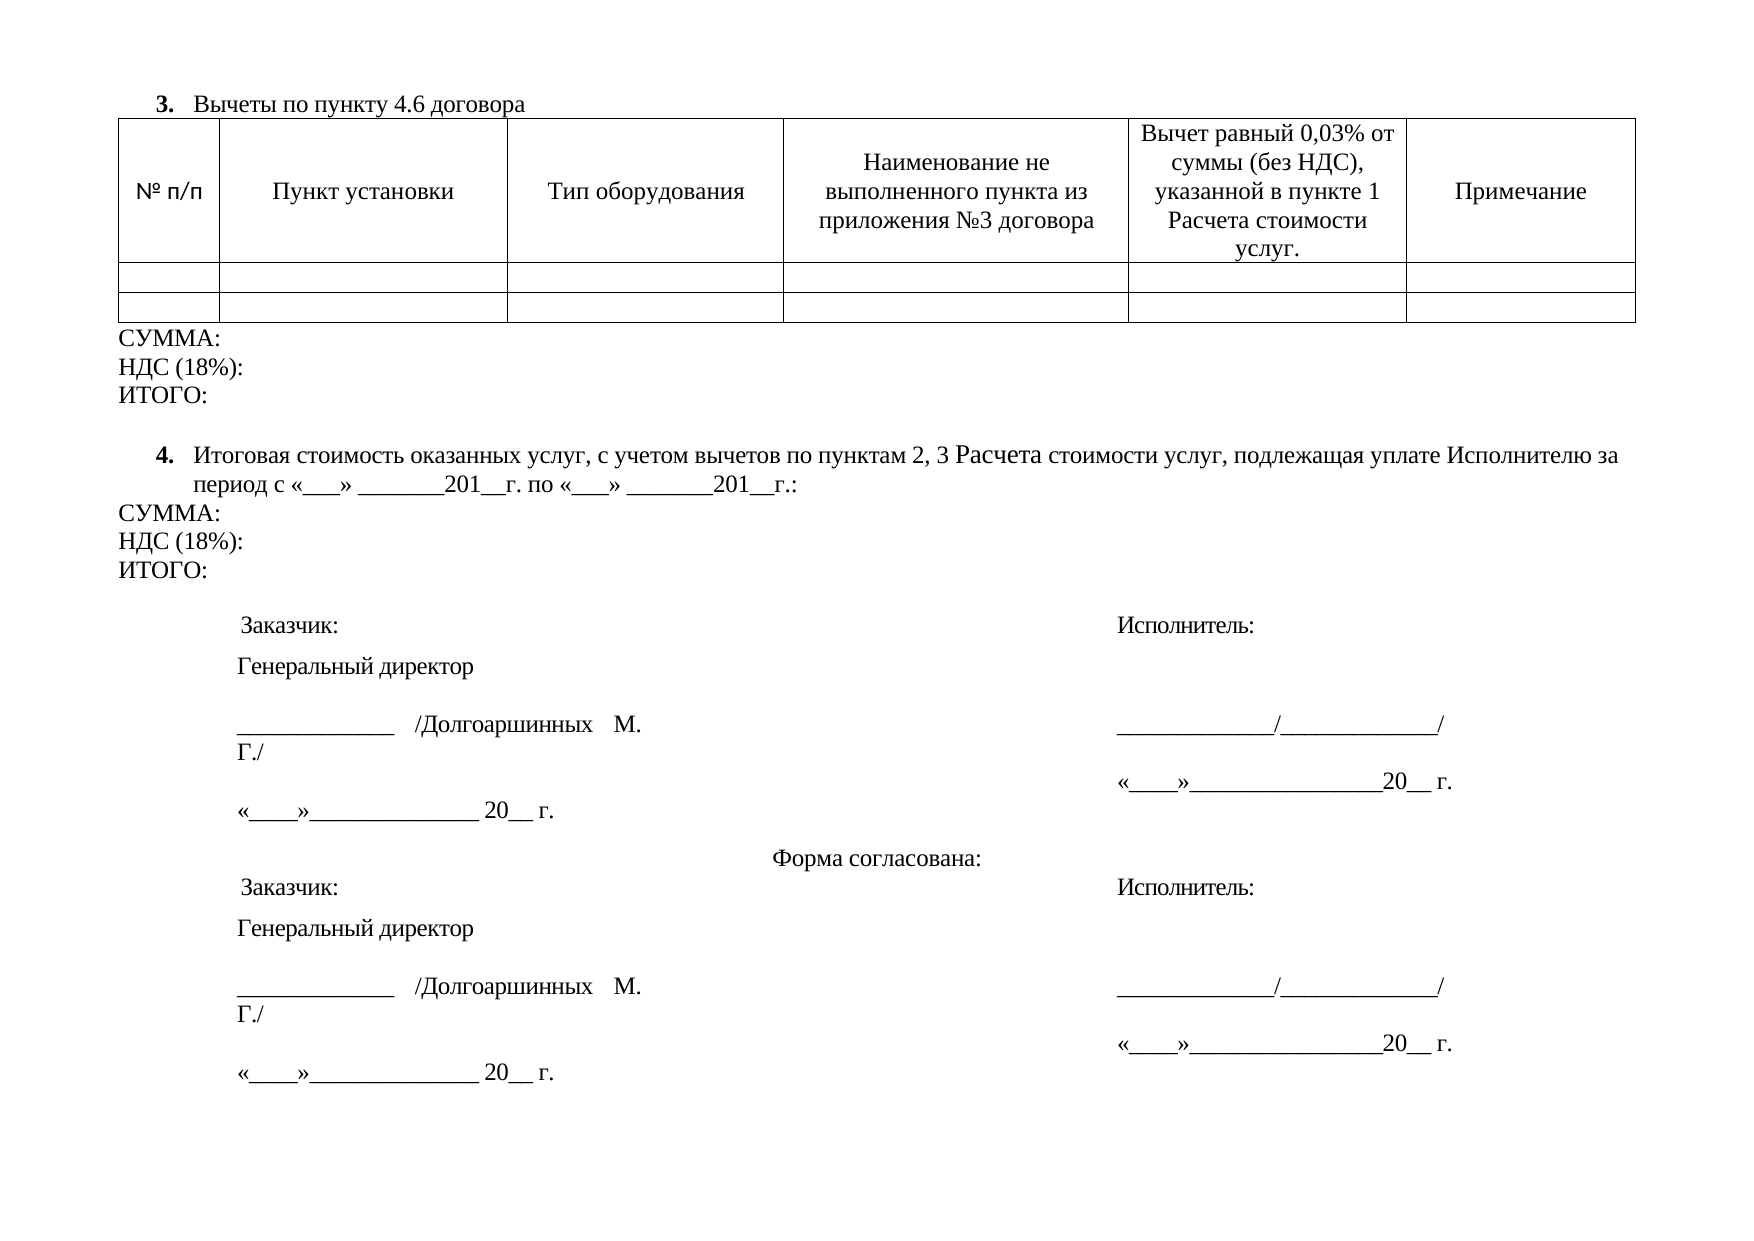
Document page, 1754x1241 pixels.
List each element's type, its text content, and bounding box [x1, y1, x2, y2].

text НДС (18%): [118, 352, 1636, 380]
list Итоговая стоимость оказанных услуг, с учетом вычетов по пунктам 2, 3 Расчета стоимости услуг, подлежащая уплате Исполнителю за период с «___» _______201__г. по «___» _______201__г.: [156, 438, 1636, 498]
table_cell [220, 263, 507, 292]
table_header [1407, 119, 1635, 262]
text ИТОГО: [118, 380, 1636, 409]
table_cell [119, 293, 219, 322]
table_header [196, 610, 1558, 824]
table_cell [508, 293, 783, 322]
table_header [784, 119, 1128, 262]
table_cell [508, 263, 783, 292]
text СУММА: [118, 323, 1636, 352]
text НДС (18%): [118, 526, 1636, 555]
list Вычеты по пункту 4.6 договора [156, 89, 1636, 117]
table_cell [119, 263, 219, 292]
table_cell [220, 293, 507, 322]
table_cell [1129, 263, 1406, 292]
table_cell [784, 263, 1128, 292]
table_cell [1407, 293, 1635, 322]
text Форма согласована: [118, 843, 1636, 871]
text СУММА: [118, 498, 1636, 526]
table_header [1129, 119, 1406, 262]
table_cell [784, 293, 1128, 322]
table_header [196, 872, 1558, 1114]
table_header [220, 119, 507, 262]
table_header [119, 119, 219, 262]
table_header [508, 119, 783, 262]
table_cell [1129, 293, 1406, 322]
text ИТОГО: [118, 555, 1636, 584]
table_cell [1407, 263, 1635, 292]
